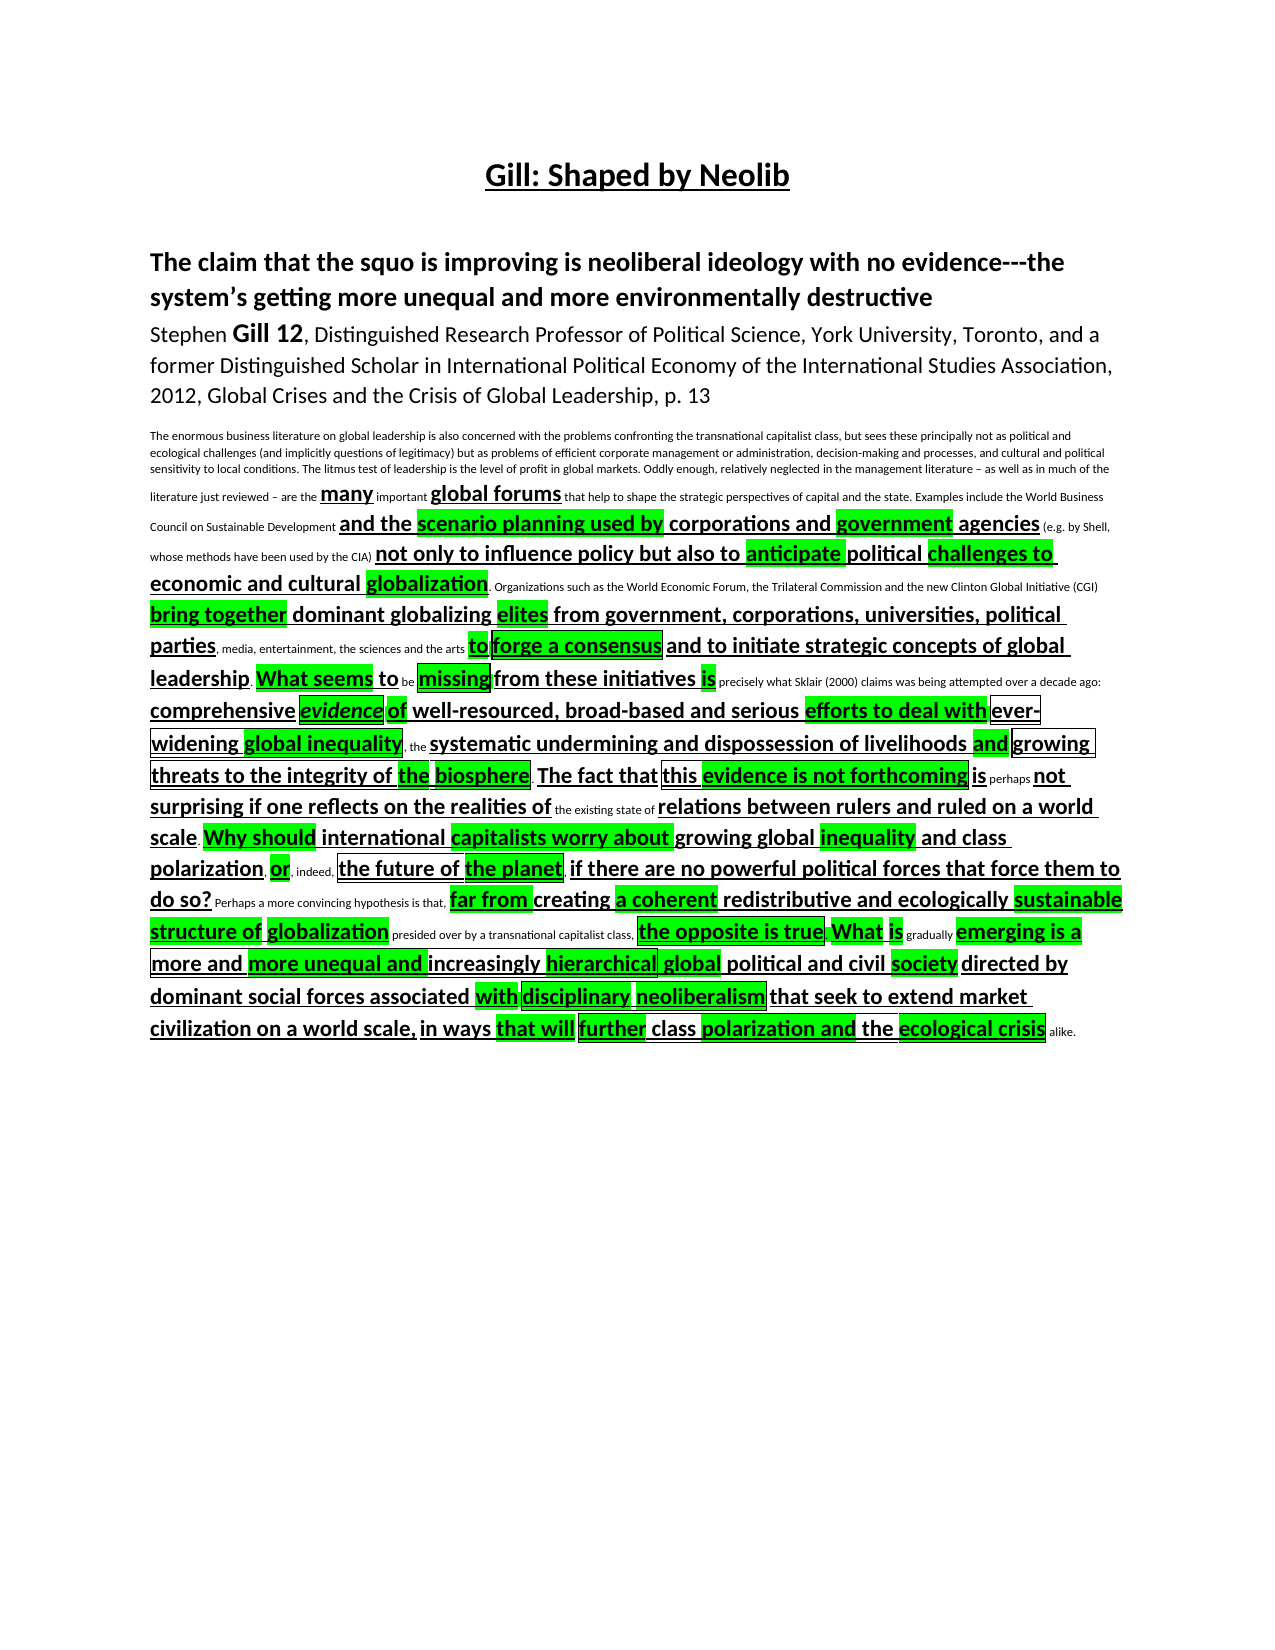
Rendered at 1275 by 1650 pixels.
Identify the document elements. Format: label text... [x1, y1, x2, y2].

subtitle The claim that the squo is improving is neoliberal ideology with no evidence---the system’s getting more unequal and more environmentally destructive [150, 245, 1125, 314]
text The enormous business literature on global leadership is also concerned with the problems confronting the transnational capitalist class, but sees these principally not as political and ecological challenges (and implicitly questions of legitimacy) but as problems of efficient corporate management or administration, decision-making and processes, and cultural and political sensitivity to local conditions. The litmus test of leadership is the level of profit in global markets. Oddly enough, relatively neglected in the management literature – as well as in much of the literature just reviewed – are the many important global forums that help to shape the strategic perspectives of capital and the state. Examples include the World Business Council on Sustainable Development and the scenario planning used by corporations and government agencies (e.g. by Shell, whose methods have been used by the CIA) not only to influence policy but also to anticipate political challenges to economic and cultural globalization. Organizations such as the World Economic Forum, the Trilateral Commission and the new Clinton Global Initiative (CGI) bring together dominant globalizing elites from government, corporations, universities, political parties, media, entertainment, the sciences and the arts to forge a consensus and to initiate strategic concepts of global leadership. What seems to be missing from these initiatives is precisely what Sklair (2000) claims was being attempted over a decade ago: comprehensive evidence of well-resourced, broad-based and serious efforts to deal with ever-widening global inequality, the systematic undermining and dispossession of livelihoods and growing threats to the integrity of the biosphere. The fact that this evidence is not forthcoming is perhaps not surprising if one reflects on the realities of the existing state of relations between rulers and ruled on a world scale. Why should international capitalists worry about growing global inequality and class polarization, or, indeed, the future of the planet, if there are no powerful political forces that force them to do so? Perhaps a more convincing hypothesis is that, far from creating a coherent redistributive and ecologically sustainable structure of globalization presided over by a transnational capitalist class, the opposite is true. What is gradually emerging is a more and more unequal and increasingly hierarchical global political and civil society directed by dominant social forces associated with disciplinary neoliberalism that seek to extend market civilization on a world scale, in ways that will further class polarization and the ecological crisis alike. [150, 428, 1125, 1043]
text Stephen Gill 12, Distinguished Research Professor of Political Science, York University, Toronto, and a former Distinguished Scholar in International Political Economy of the International Studies Association, 2012, Global Crises and the Crisis of Global Leadership, p. 13 [150, 316, 1125, 410]
subtitle Gill: Shaped by Neolib [150, 154, 1125, 195]
